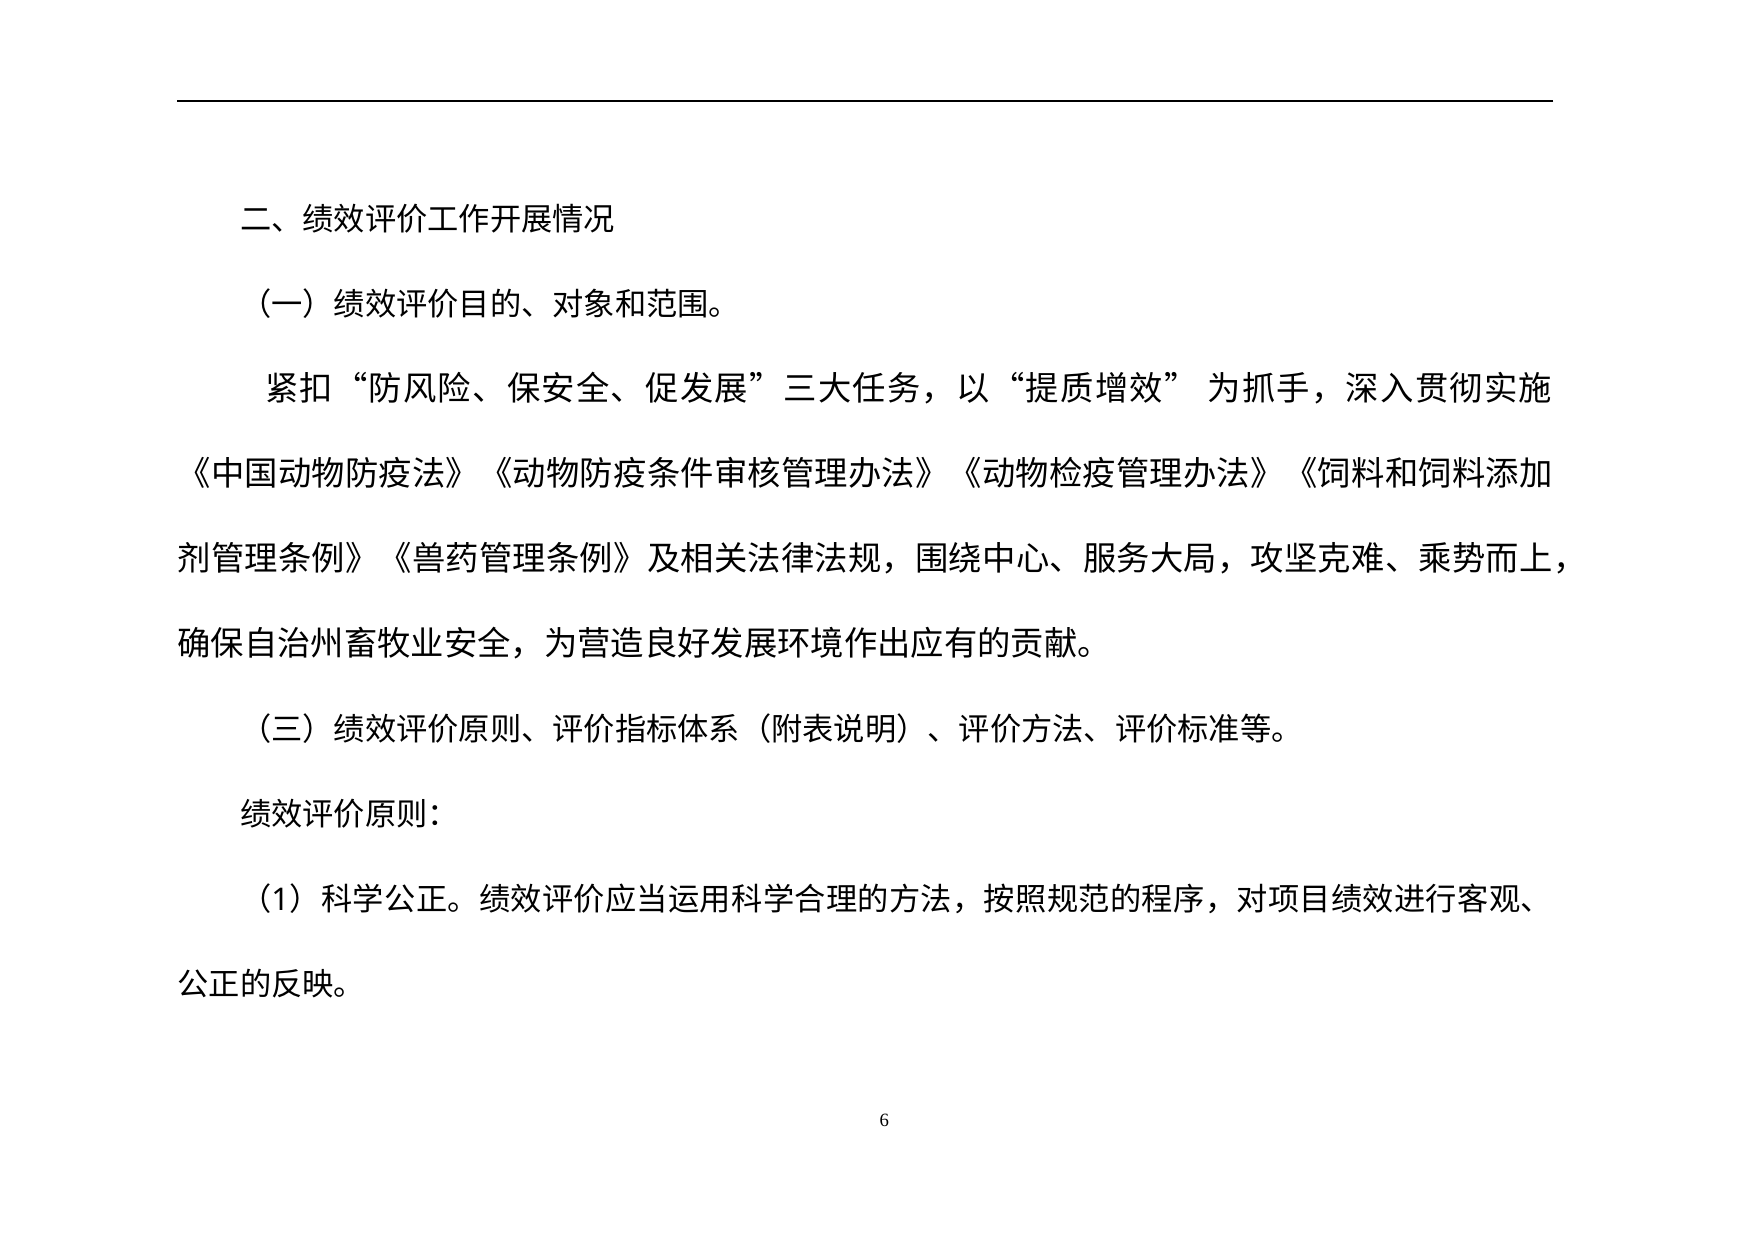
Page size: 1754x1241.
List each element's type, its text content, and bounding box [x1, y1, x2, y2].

text 紧扣“防风险、保安全、促发展”三大任务，以“提质增效” 为抓手，深入贯彻实施《中国动物防疫法》《动物防疫条件审核管理办法》《动物检疫管理办法》《饲料和饲料添加剂管理条例》《兽药管理条例》及相关法律法规，围绕中心、服务大局，攻坚克难、乘势而上，确保自治州畜牧业安全，为营造良好发展环境作出应有的贡献。 [177, 344, 1553, 684]
text （一）绩效评价目的、对象和范围。 [177, 259, 1553, 344]
text 二、绩效评价工作开展情况 [177, 174, 1553, 259]
text （1）科学公正。绩效评价应当运用科学合理的方法，按照规范的程序，对项目绩效进行客观、公正的反映。 [177, 854, 1553, 1024]
text 绩效评价原则： [177, 769, 1553, 854]
list 绩效评价原则、评价指标体系（附表说明）、评价方法、评价标准等。 [177, 684, 1553, 769]
